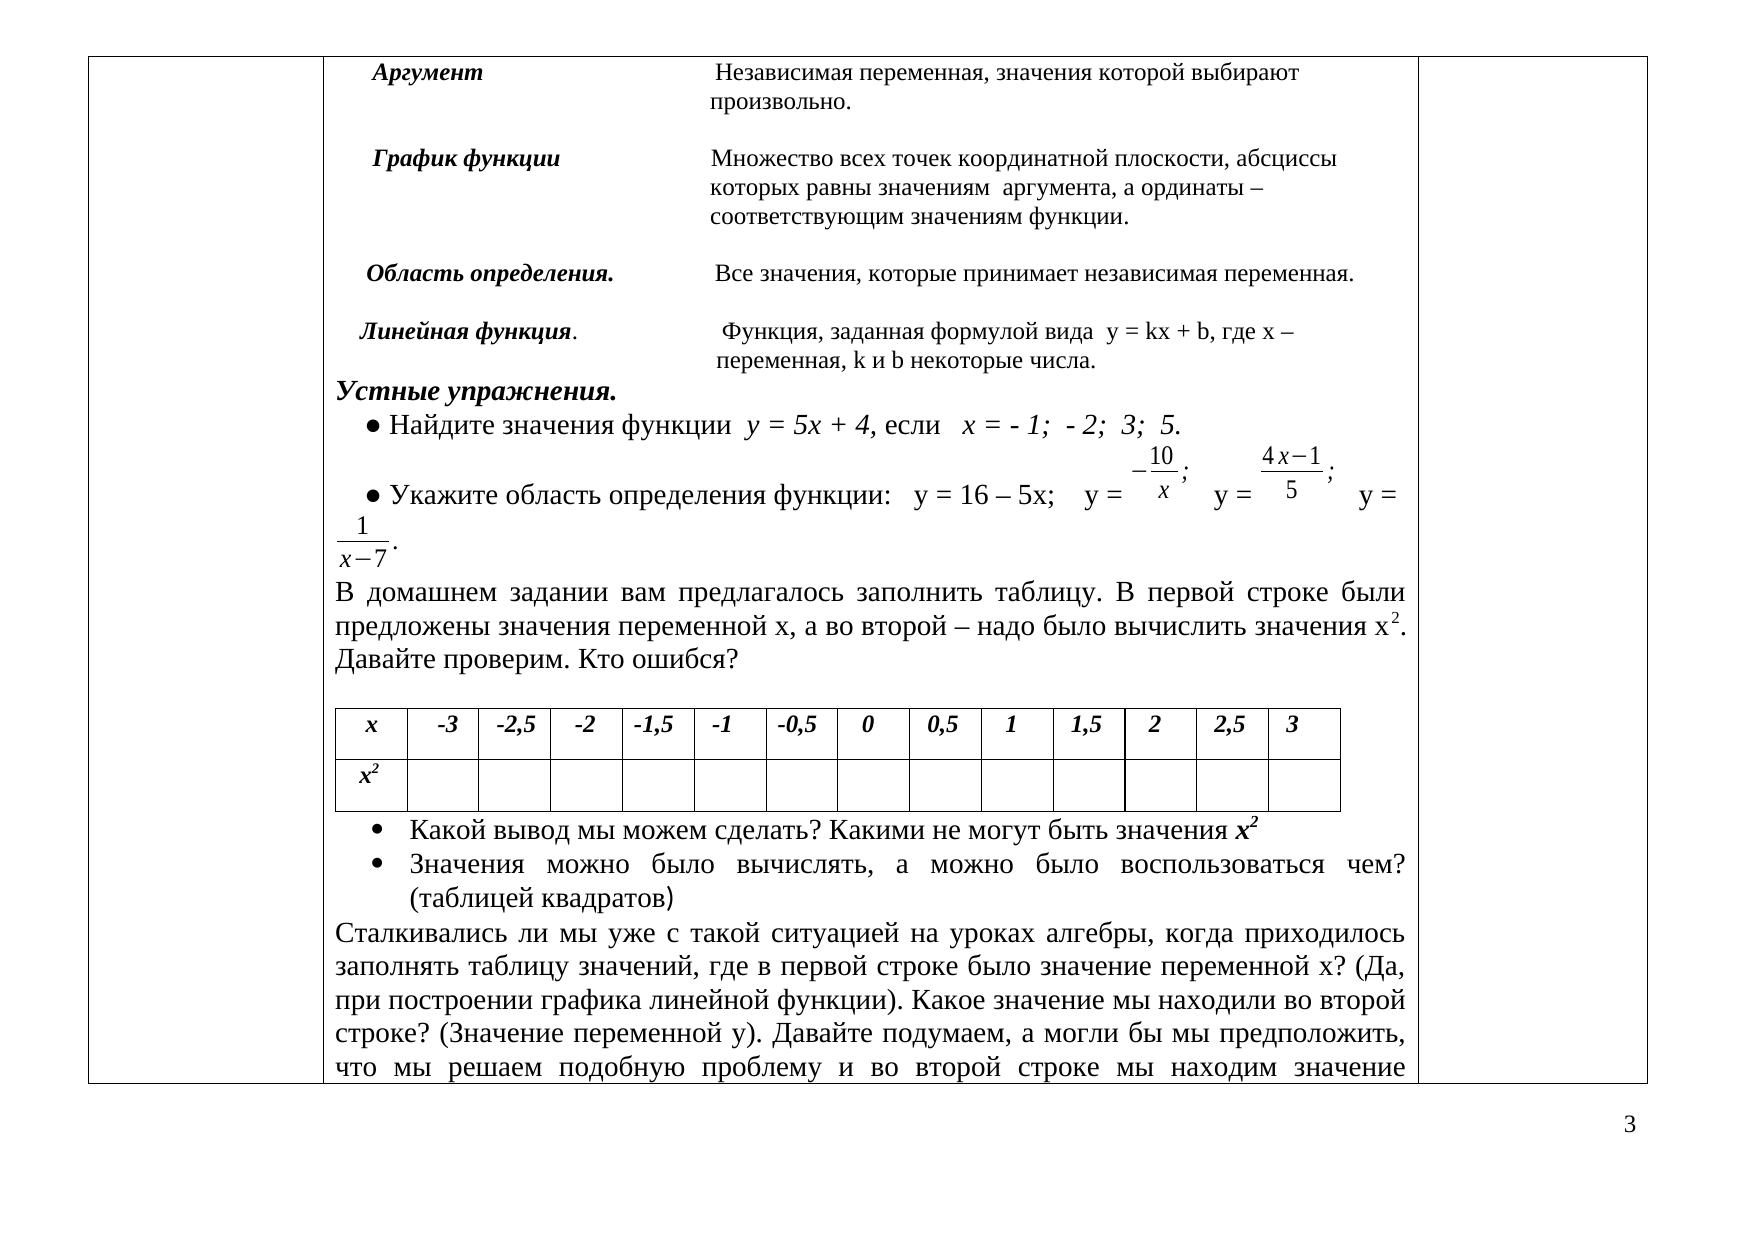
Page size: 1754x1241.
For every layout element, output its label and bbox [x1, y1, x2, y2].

table_cell [324, 57, 1418, 1083]
table_cell [1419, 57, 1647, 1083]
table_cell [89, 57, 323, 1083]
